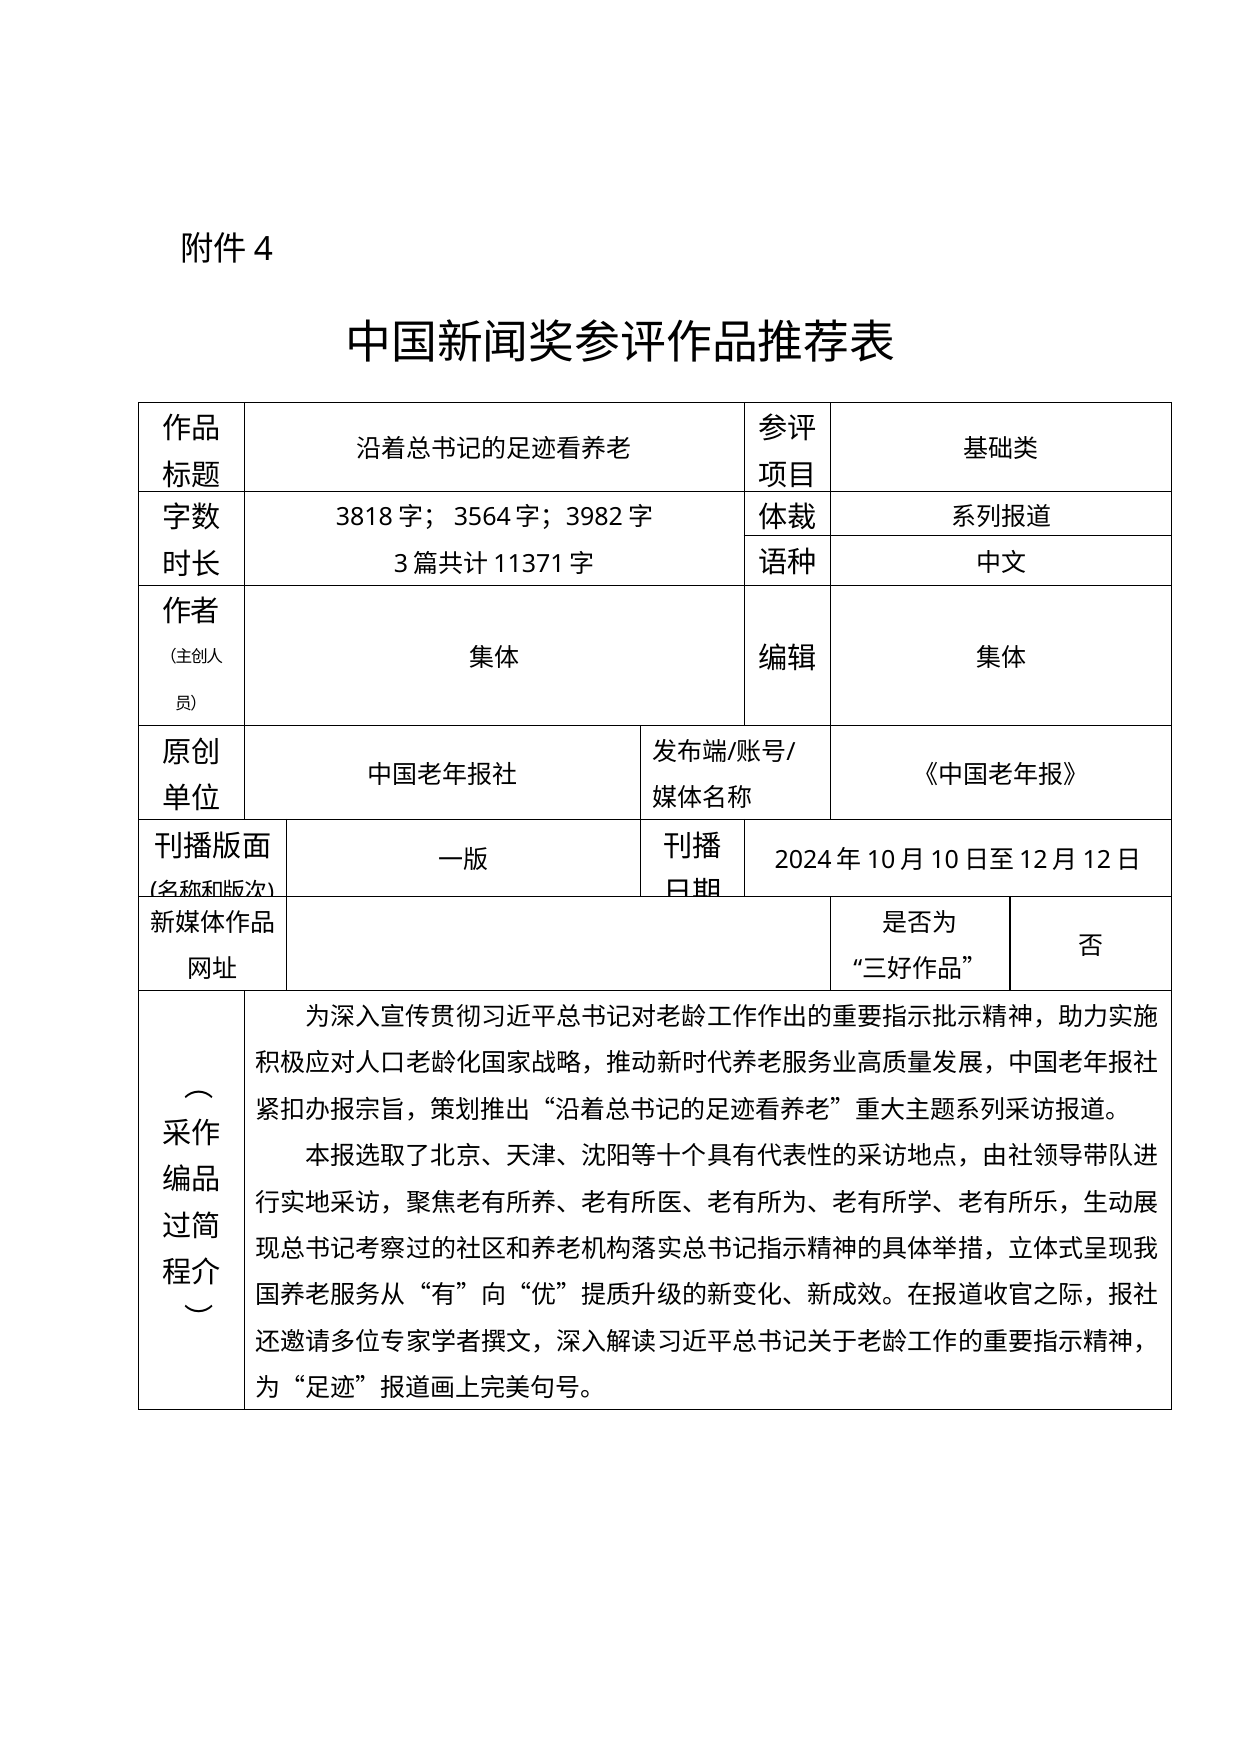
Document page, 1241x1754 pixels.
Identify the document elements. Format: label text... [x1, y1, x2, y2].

table_cell 中国老年报社 [245, 726, 640, 819]
table_cell 体裁 [745, 492, 830, 535]
table_cell 一版 [287, 820, 640, 896]
table_cell 为深入宣传贯彻习近平总书记对老龄工作作出的重要指示批示精神，助力实施积极应对人口老龄化国家战略，推动新时代养老服务业高质量发展，中国老年报社紧扣办报宗旨，策划推出“沿着总书记的足迹看养老”重大主题系列采访报道。 本报选取了北京、天津、沈阳等十个具有代表性的采访地点，由社领导带队进行实地采访，聚焦老有所养、老有所医、老有所为、老有所学、老有所乐，生动展现总书记考察过的社区和养老机构落实总书记指示精神的具体举措，立体式呈现我国养老服务从“有”向“优”提质升级的新变化、新成效。在报道收官之际，报社还邀请多位专家学者撰文，深入解读习近平总书记关于老龄工作的重要指示精神，为“足迹”报道画上完美句号。 [245, 991, 1171, 1409]
table_header 沿着总书记的足迹看养老 [245, 403, 744, 491]
table_cell 原创 单位 [139, 726, 244, 819]
table_header 基础类 [831, 403, 1171, 491]
table_cell 2024年10月10日至12月12日 [745, 820, 1171, 896]
table_cell 是否为 “三好作品” [831, 897, 1009, 990]
table_cell 作者 （主创人员） [139, 586, 244, 725]
text 中国新闻奖参评作品推荐表 [180, 293, 1060, 386]
table_cell 集体 [245, 586, 744, 725]
table_cell 刊播版面 (名称和版次) [139, 820, 286, 896]
table_cell 否 [1011, 897, 1171, 990]
table_cell 语种 [745, 536, 830, 584]
table_cell ︵ 采作 编品 过简 程介 ︶ [139, 991, 244, 1409]
table_cell 《中国老年报》 [831, 726, 1171, 819]
table_cell [287, 897, 830, 990]
table_header 作品 标题 [139, 403, 244, 491]
table_cell 刊播 日期 [641, 820, 744, 896]
text 附件4 [180, 200, 1060, 293]
table_cell 发布端/账号/ 媒体名称 [641, 726, 830, 819]
table_cell 新媒体作品 网址 [139, 897, 286, 990]
table_cell 中文 [831, 536, 1171, 584]
table_cell 系列报道 [831, 492, 1171, 535]
table_cell 编辑 [745, 586, 830, 725]
table_cell 集体 [831, 586, 1171, 725]
table_cell 字数 时长 [139, 492, 244, 584]
table_cell 3818字； 3564字；3982字 3篇共计11371字 [245, 492, 744, 584]
table_header 参评 项目 [745, 403, 830, 491]
